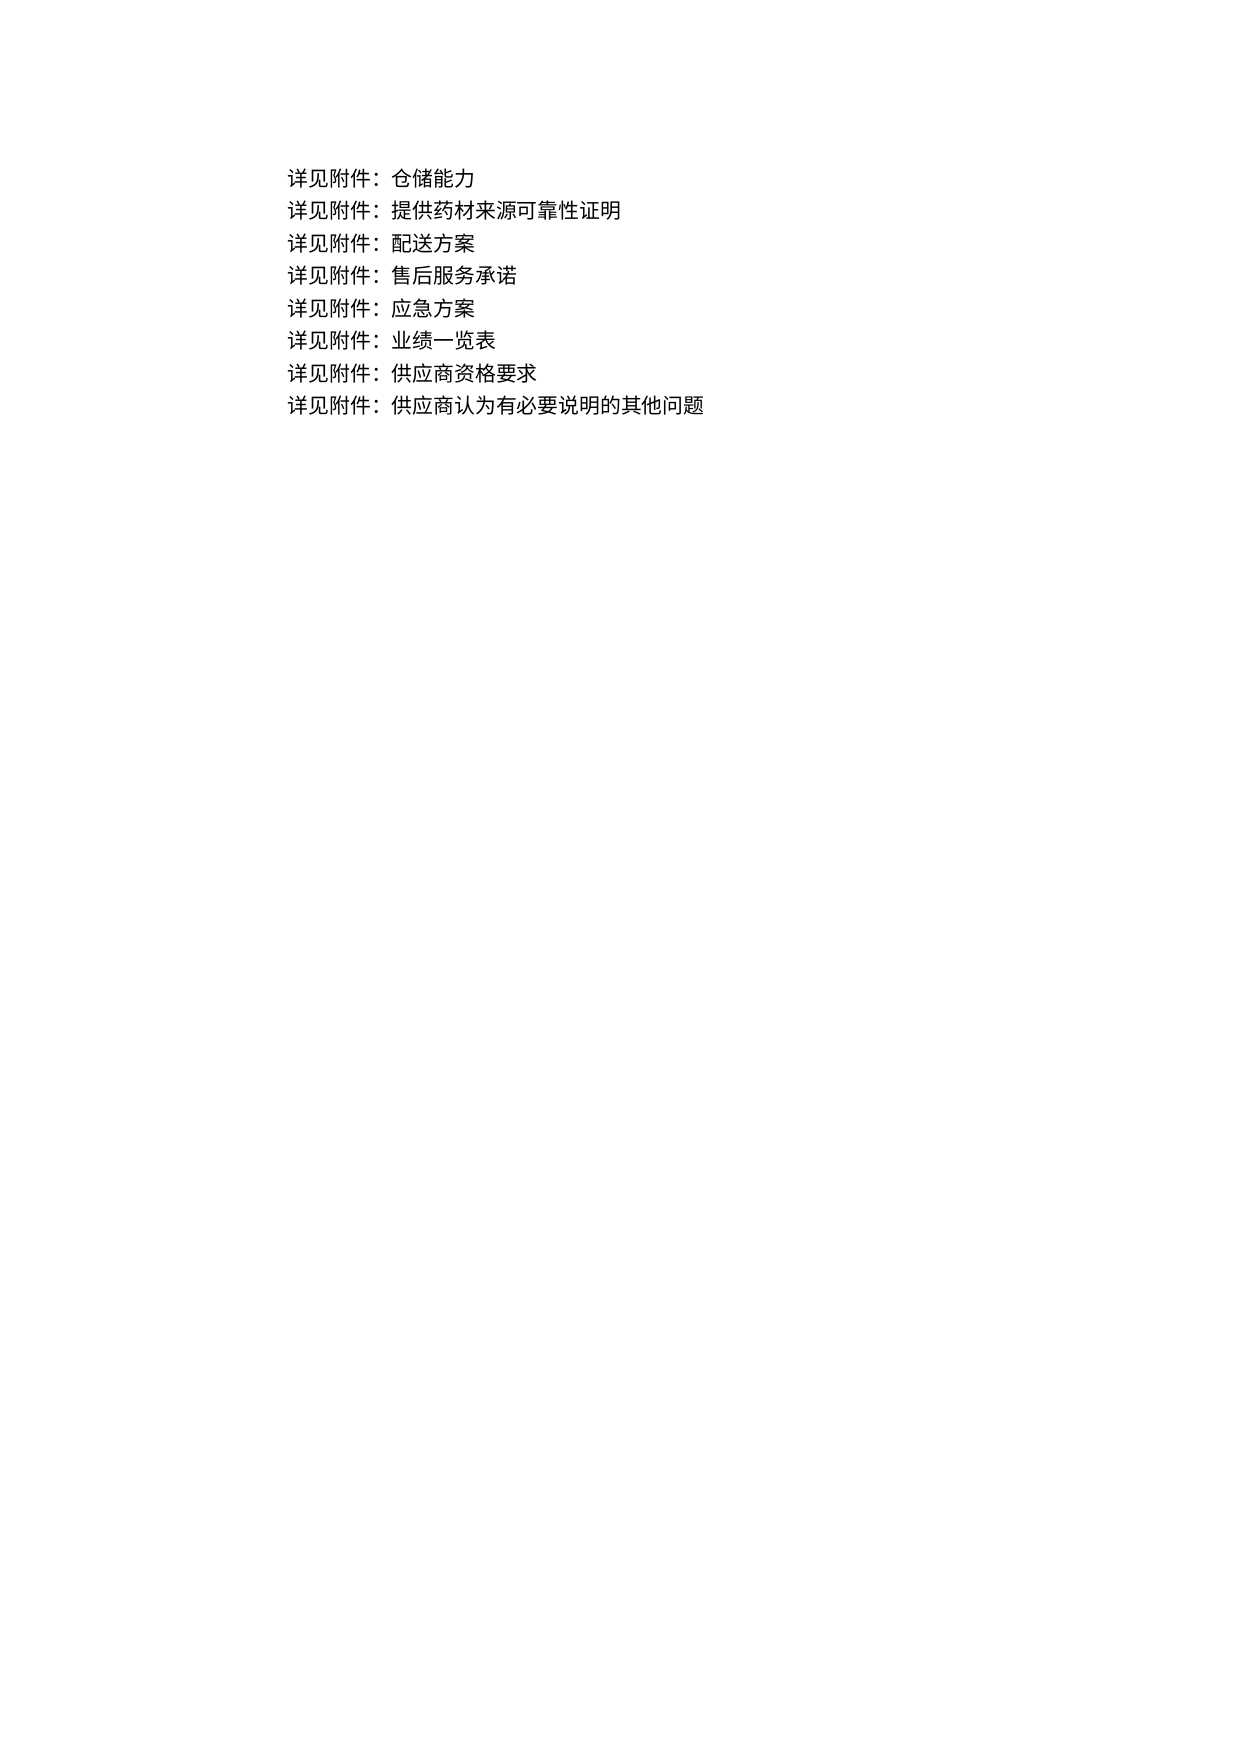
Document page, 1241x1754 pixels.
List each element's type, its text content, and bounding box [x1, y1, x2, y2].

text 详见附件：应急方案 [187, 292, 1053, 324]
text 详见附件：业绩一览表 [187, 324, 1053, 357]
text 详见附件：售后服务承诺 [187, 259, 1053, 292]
text 详见附件：供应商资格要求 [187, 357, 1053, 389]
text 详见附件：配送方案 [187, 227, 1053, 259]
text 详见附件：仓储能力 [187, 162, 1053, 194]
text 详见附件：供应商认为有必要说明的其他问题 [187, 389, 1053, 422]
text 详见附件：提供药材来源可靠性证明 [187, 194, 1053, 227]
